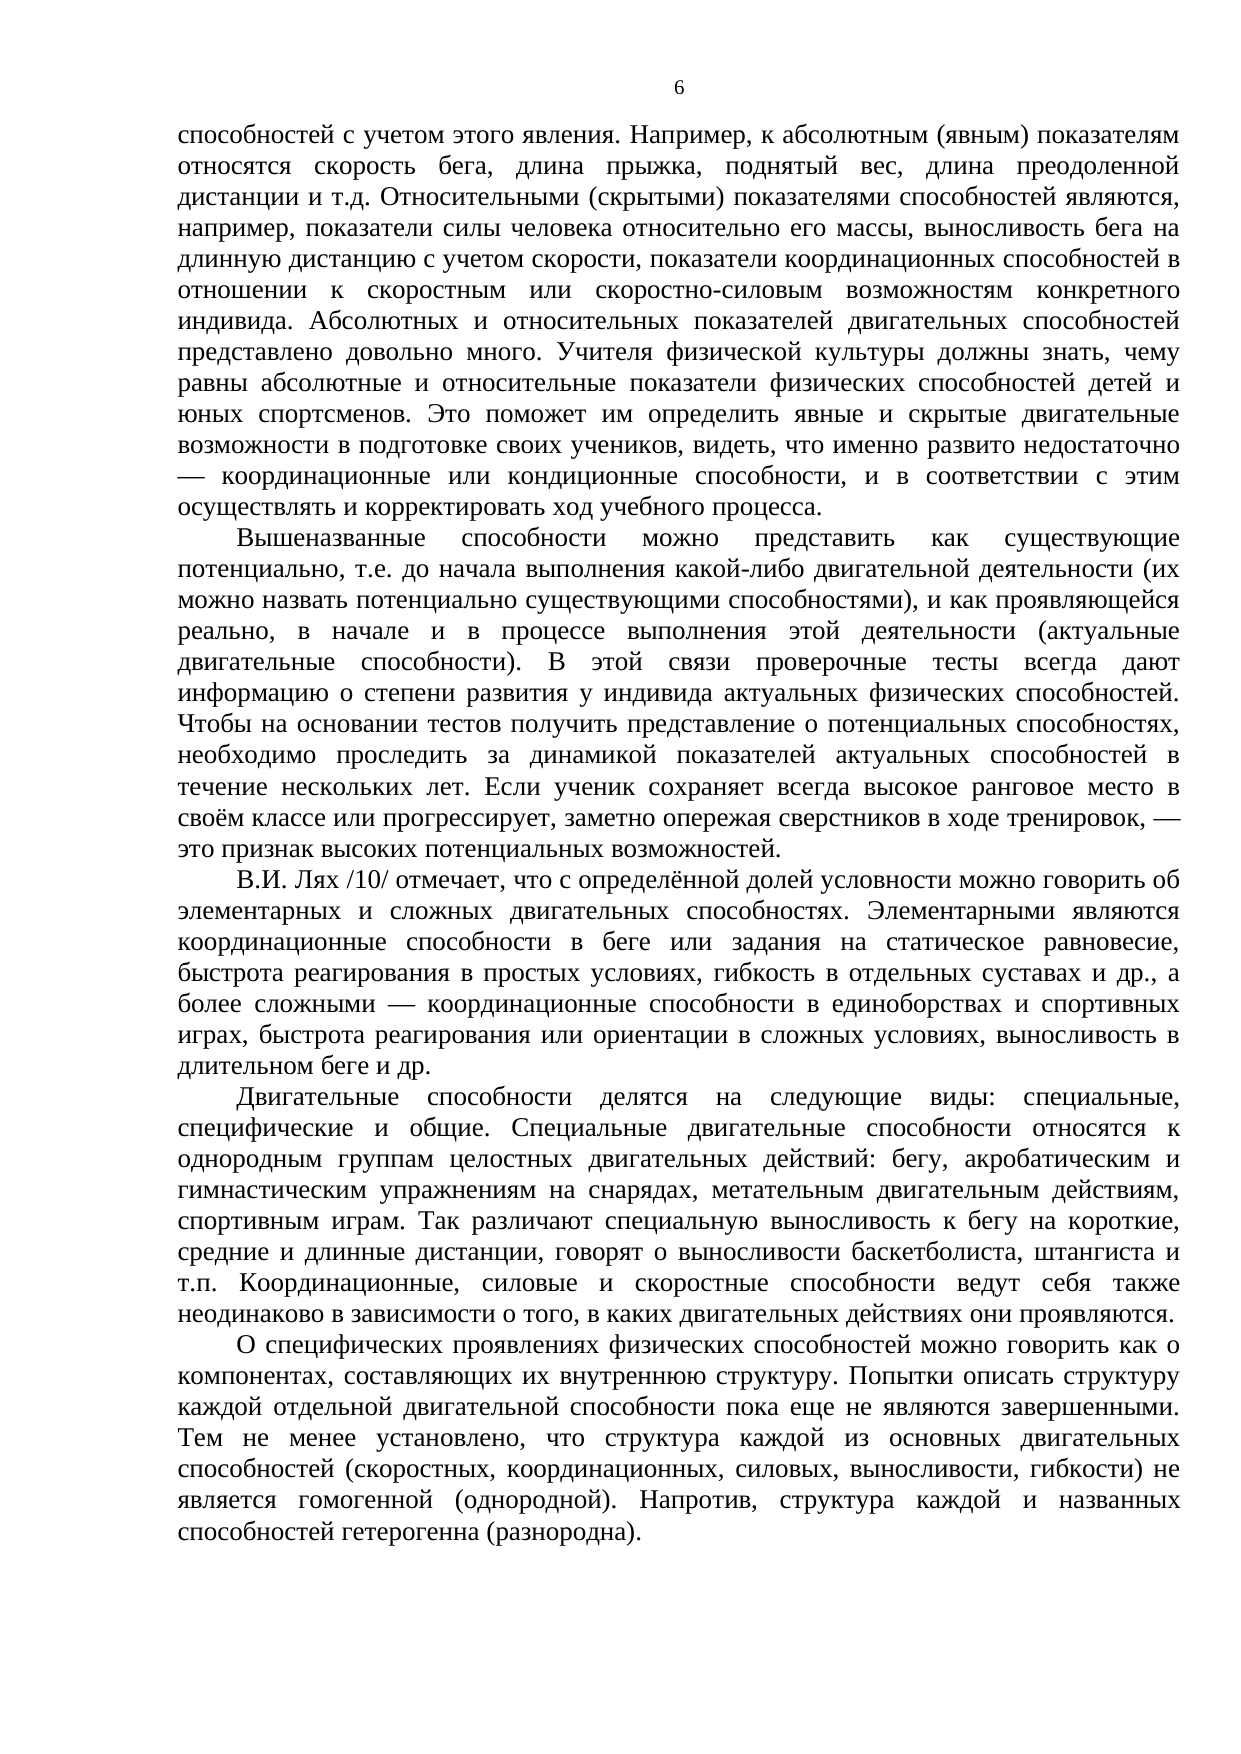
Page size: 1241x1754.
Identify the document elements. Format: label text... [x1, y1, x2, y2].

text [177, 118, 1181, 522]
text О специфических проявлениях физических способностей можно говорить как о компонентах, составляющих их внутреннюю структуру. Попытки описать структуру каждой отдельной двигательной способности пока еще не являются завершенными. Тем не менее установлено, что структура каждой из основных двигательных способностей (скоростных, координационных, силовых, выносливости, гибкости) не является гомогенной (однородной). Напротив, структура каждой и названных способностей гетерогенна (разнородна). [177, 1329, 1181, 1546]
text Двигательные способности делятся на следующие виды: специальные, специфические и общие. Специальные двигательные способности относятся к однородным группам целостных двигательных действий: бегу, акробатическим и гимнастическим упражнениям на снарядах, метательным двигательным действиям, спортивным играм. Так различают специальную выносливость к бегу на короткие, средние и длинные дистанции, говорят о выносливости баскетболиста, штангиста и т.п. Координационные, силовые и скоростные способности ведут себя также неодинаково в зависимости о того, в каких двигательных действиях они проявляются. [177, 1080, 1181, 1329]
text Вышеназванные способности можно представить как существующие потенциально, т.е. до начала выполнения какой-либо двигательной деятельности (их можно назвать потенциально существующими способностями), и как проявляющейся реально, в начале и в процессе выполнения этой деятельности (актуальные двигательные способности). В этой связи проверочные тесты всегда дают информацию о степени развития у индивида актуальных физических способностей. Чтобы на основании тестов получить представление о потенциальных способностях, необходимо проследить за динамикой показателей актуальных способностей в течение нескольких лет. Если ученик сохраняет всегда высокое ранговое место в своём классе или прогрессирует, заметно опережая сверстников в ходе тренировок, — это признак высоких потенциальных возможностей. [177, 522, 1181, 863]
text В.И. Лях /10/ отмечает, что с определённой долей условности можно говорить об элементарных и сложных двигательных способностях. Элементарными являются координационные способности в беге или задания на статическое равновесие, быстрота реагирования в простых условиях, гибкость в отдельных суставах и др., а более сложными — координационные способности в единоборствах и спортивных играх, быстрота реагирования или ориентации в сложных условиях, выносливость в длительном беге и др. [177, 863, 1181, 1080]
